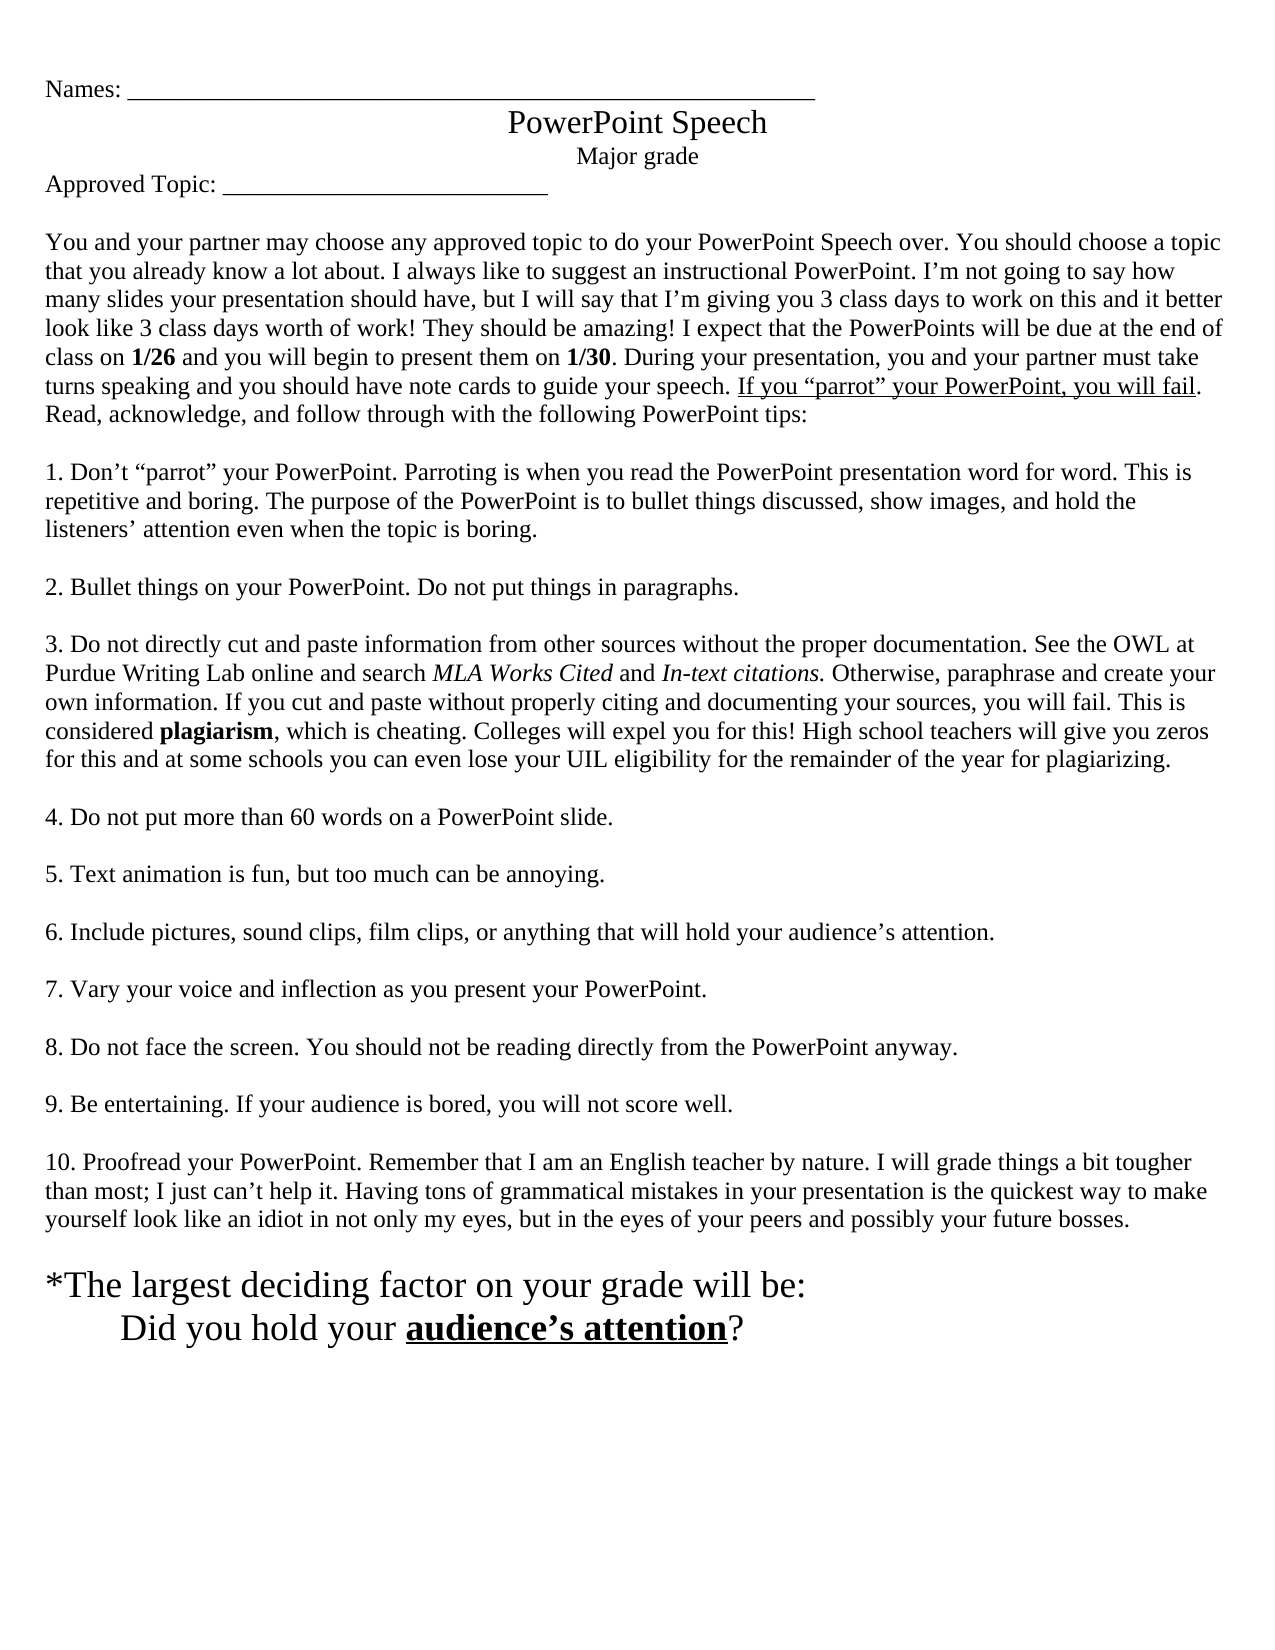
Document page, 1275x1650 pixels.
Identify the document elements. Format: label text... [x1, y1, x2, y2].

text 1. Don’t “parrot” your PowerPoint. Parroting is when you read the PowerPoint presentation word for word. This is repetitive and boring. The purpose of the PowerPoint is to bullet things discussed, show images, and hold the listeners’ attention even when the topic is boring. [45, 457, 1230, 543]
text 2. Bullet things on your PowerPoint. Do not put things in paragraphs. [45, 572, 1230, 601]
text Approved Topic: __________________________ [45, 169, 1230, 198]
text *The largest deciding factor on your grade will be: [45, 1262, 1230, 1305]
text 9. Be entertaining. If your audience is bored, you will not score well. [45, 1089, 1230, 1118]
text Names: _______________________________________________________ [45, 74, 1230, 102]
text PowerPoint Speech [45, 102, 1230, 141]
text 4. Do not put more than 60 words on a PowerPoint slide. [45, 802, 1230, 831]
text Did you hold your audience’s attention? [45, 1305, 1230, 1348]
text 7. Vary your voice and inflection as you present your PowerPoint. [45, 974, 1230, 1003]
text 8. Do not face the screen. You should not be reading directly from the PowerPoint anyway. [45, 1032, 1230, 1061]
text You and your partner may choose any approved topic to do your PowerPoint Speech over. You should choose a topic that you already know a lot about. I always like to suggest an instructional PowerPoint. I’m not going to say how many slides your presentation should have, but I will say that I’m giving you 3 class days to work on this and it better look like 3 class days worth of work! They should be amazing! I expect that the PowerPoints will be due at the end of class on 1/26 and you will begin to present them on 1/30. During your presentation, you and your partner must take turns speaking and you should have note cards to guide your speech. If you “parrot” your PowerPoint, you will fail. Read, acknowledge, and follow through with the following PowerPoint tips: [45, 227, 1230, 428]
text 5. Text animation is fun, but too much can be annoying. [45, 859, 1230, 888]
text Major grade [45, 141, 1230, 169]
text 6. Include pictures, sound clips, film clips, or anything that will hold your audience’s attention. [45, 917, 1230, 946]
text 3. Do not directly cut and paste information from other sources without the proper documentation. See the OWL at Purdue Writing Lab online and search MLA Works Cited and In-text citations. Otherwise, paraphrase and create your own information. If you cut and paste without properly citing and documenting your sources, you will fail. This is considered plagiarism, which is cheating. Colleges will expel you for this! High school teachers will give you zeros for this and at some schools you can even lose your UIL eligibility for the remainder of the year for plagiarizing. [45, 629, 1230, 773]
text 10. Proofread your PowerPoint. Remember that I am an English teacher by nature. I will grade things a bit tougher than most; I just can’t help it. Having tons of grammatical mistakes in your presentation is the quickest way to make yourself look like an idiot in not only my eyes, but in the eyes of your peers and possibly your future bosses. [45, 1147, 1230, 1233]
